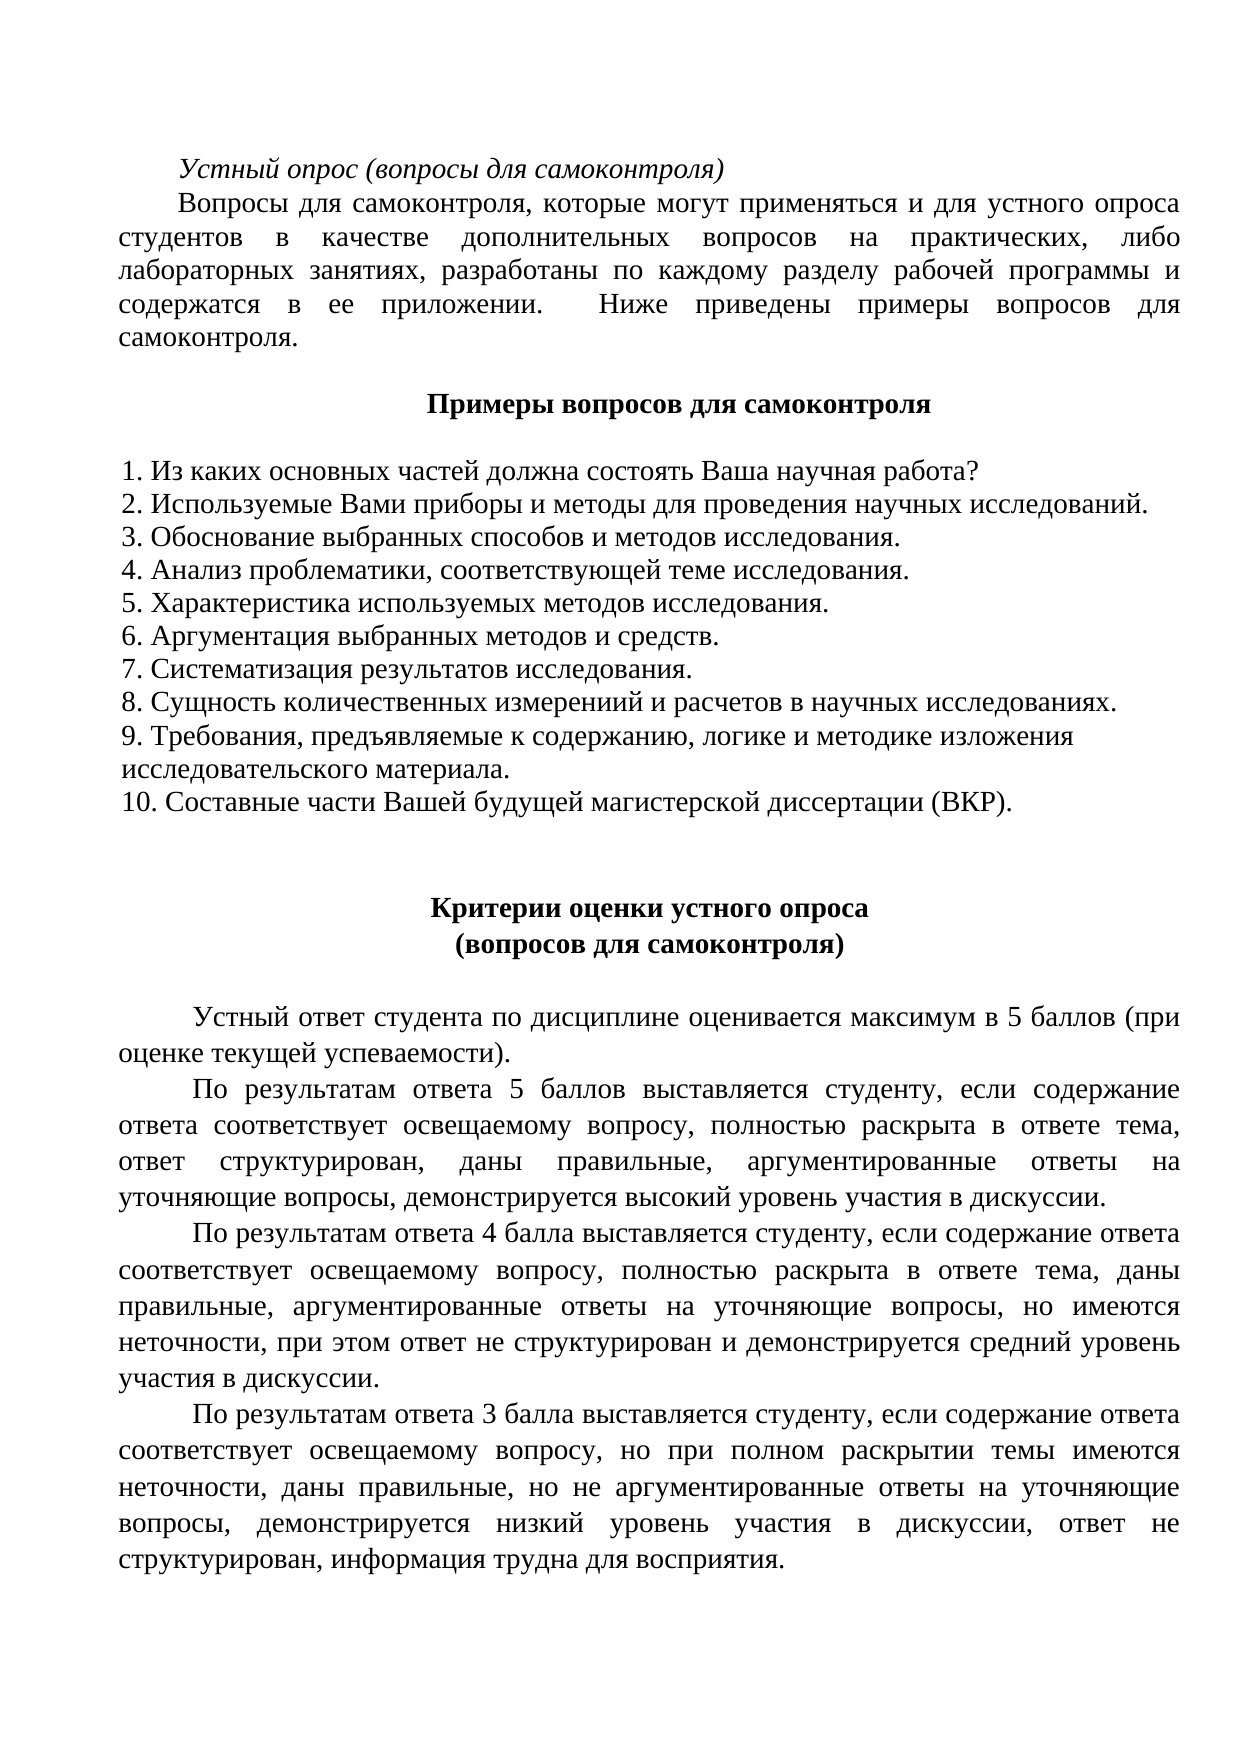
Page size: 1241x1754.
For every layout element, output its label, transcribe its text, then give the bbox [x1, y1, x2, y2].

text Устный опрос (вопросы для самоконтроля) [118, 152, 1181, 185]
text По результатам ответа 4 балла выставляется студенту, если содержание ответа соответствует освещаемому вопросу, полностью раскрыта в ответе тема, даны правильные, аргументированные ответы на уточняющие вопросы, но имеются неточности, при этом ответ не структурирован и демонстрируется средний уровень участия в дискуссии. [118, 1216, 1181, 1394]
text Критерии оценки устного опроса [118, 890, 1181, 924]
text 5. Характеристика используемых методов исследования. [121, 586, 1178, 619]
text 3. Обоснование выбранных способов и методов исследования. [121, 520, 1178, 553]
text 9. Требования, предъявляемые к содержанию, логике и методике изложения исследовательского материала. [121, 718, 1178, 785]
text (вопросов для самоконтроля) [118, 926, 1181, 960]
text 1. Из каких основных частей должна состоять Ваша научная работа? [121, 453, 1178, 487]
text 7. Систематизация результатов исследования. [121, 652, 1178, 685]
text 8. Сущность количественных измерениий и расчетов в научных исследованиях. [121, 685, 1178, 718]
text 10. Составные части Вашей будущей магистерской диссертации (ВКР). [121, 785, 1178, 818]
text 4. Анализ проблематики, соответствующей теме исследования. [121, 553, 1178, 586]
text 6. Аргументация выбранных методов и средств. [121, 619, 1178, 652]
text Примеры вопросов для самоконтроля [118, 386, 1181, 420]
text По результатам ответа 5 баллов выставляется студенту, если содержание ответа соответствует освещаемому вопросу, полностью раскрыта в ответе тема, ответ структурирован, даны правильные, аргументированные ответы на уточняющие вопросы, демонстрируется высокий уровень участия в дискуссии. [118, 1071, 1181, 1213]
text 2. Используемые Вами приборы и методы для проведения научных исследований. [121, 487, 1178, 520]
text По результатам ответа 3 балла выставляется студенту, если содержание ответа соответствует освещаемому вопросу, но при полном раскрытии темы имеются неточности, даны правильные, но не аргументированные ответы на уточняющие вопросы, демонстрируется низкий уровень участия в дискуссии, ответ не структурирован, информация трудна для восприятия. [118, 1396, 1181, 1574]
text Устный ответ студента по дисциплине оценивается максимум в 5 баллов (при оценке текущей успеваемости). [118, 999, 1181, 1068]
text Вопросы для самоконтроля, которые могут применяться и для устного опроса студентов в качестве дополнительных вопросов на практических, либо лабораторных занятиях, разработаны по каждому разделу рабочей программы и содержатся в ее приложении. Ниже приведены примеры вопросов для самоконтроля. [118, 185, 1181, 353]
